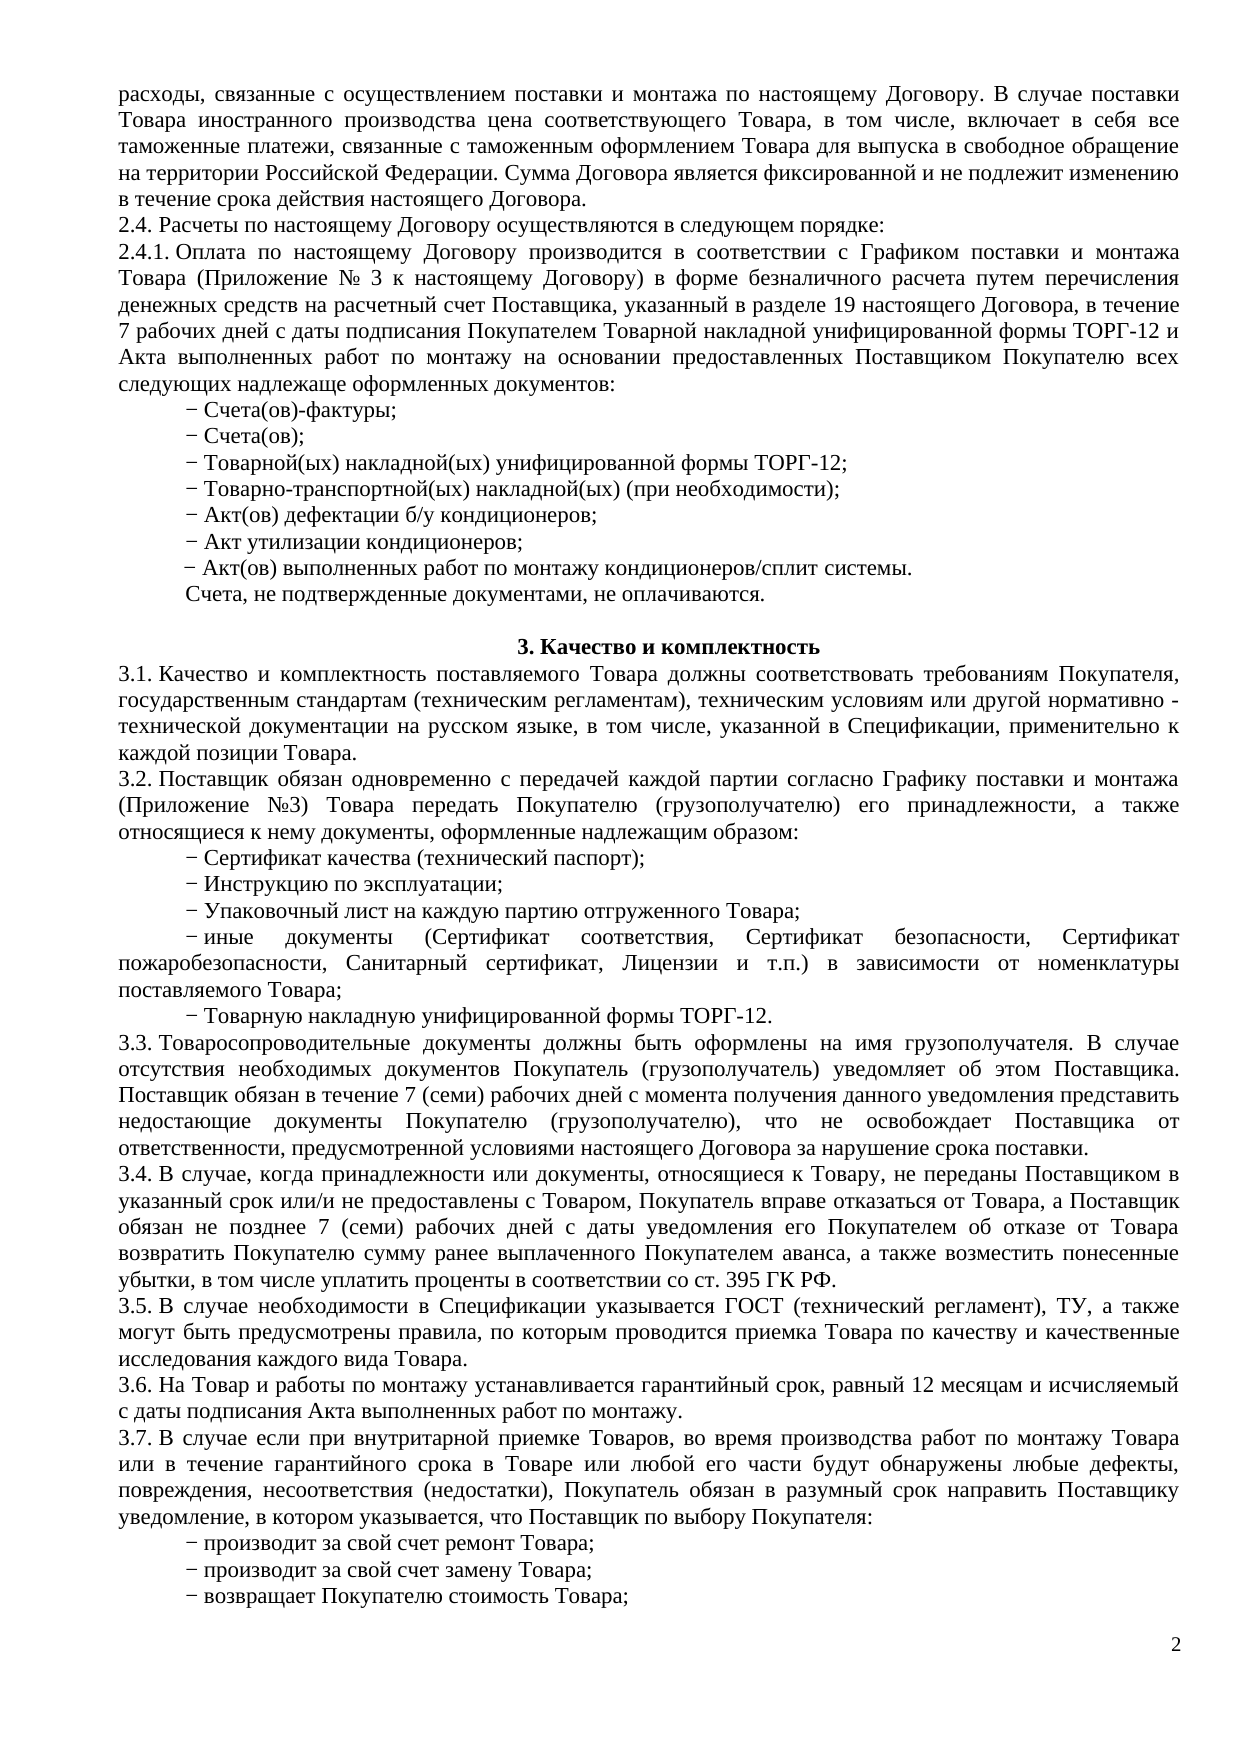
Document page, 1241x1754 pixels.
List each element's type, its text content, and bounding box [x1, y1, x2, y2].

text − производит за свой счет ремонт Товара; [118, 1529, 1181, 1556]
text 3.4. В случае, когда принадлежности или документы, относящиеся к Товару, не переданы Поставщиком в указанный срок или/и не предоставлены с Товаром, Покупатель вправе отказаться от Товара, а Поставщик обязан не позднее 7 (семи) рабочих дней с даты уведомления его Покупателем об отказе от Товара возвратить Покупателю сумму ранее выплаченного Покупателем аванса, а также возместить понесенные убытки, в том числе уплатить проценты в соответствии со ст. 395 ГК РФ. [118, 1160, 1181, 1292]
text Счета, не подтвержденные документами, не оплачиваются. [118, 581, 1181, 607]
text − иные документы (Сертификат соответствия, Сертификат безопасности, Сертификат пожаробезопасности, Санитарный сертификат, Лицензии и т.п.) в зависимости от номенклатуры поставляемого Товара; [118, 923, 1181, 1002]
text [118, 80, 1181, 212]
text − Товарную накладную унифицированной формы ТОРГ-12. [118, 1002, 1181, 1028]
text 2.4.1. Оплата по настоящему Договору производится в соответствии с Графиком поставки и монтажа Товара (Приложение № 3 к настоящему Договору) в форме безналичного расчета путем перечисления денежных средств на расчетный счет Поставщика, указанный в разделе 19 настоящего Договора, в течение 7 рабочих дней с даты подписания Покупателем Товарной накладной унифицированной формы ТОРГ-12 и Акта выполненных работ по монтажу на основании предоставленных Поставщиком Покупателю всех следующих надлежаще оформленных документов: [118, 238, 1181, 396]
text − возвращает Покупателю стоимость Товара; [118, 1582, 1181, 1608]
text 3.3. Товаросопроводительные документы должны быть оформлены на имя грузополучателя. В случае отсутствия необходимых документов Покупатель (грузополучатель) уведомляет об этом Поставщика. Поставщик обязан в течение 7 (семи) рабочих дней с момента получения данного уведомления представить недостающие документы Покупателю (грузополучателю), что не освобождает Поставщика от ответственности, предусмотренной условиями настоящего Договора за нарушение срока поставки. [118, 1028, 1181, 1160]
text 3. Качество и комплектность [156, 633, 1181, 659]
text − Счета(ов)-фактуры; [118, 396, 1181, 422]
text 3.2. Поставщик обязан одновременно с передачей каждой партии согласно Графику поставки и монтажа (Приложение №3) Товара передать Покупателю (грузополучателю) его принадлежности, а также относящиеся к нему документы, оформленные надлежащим образом: [118, 765, 1181, 844]
text 3.1. Качество и комплектность поставляемого Товара должны соответствовать требованиям Покупателя, государственным стандартам (техническим регламентам), техническим условиям или другой нормативно - технической документации на русском языке, в том числе, указанной в Спецификации, применительно к каждой позиции Товара. [118, 659, 1181, 765]
text − производит за свой счет замену Товара; [118, 1556, 1181, 1582]
text − Упаковочный лист на каждую партию отгруженного Товара; [118, 897, 1181, 923]
text 2.4. Расчеты по настоящему Договору осуществляются в следующем порядке: [118, 212, 1181, 238]
text 3.6. На Товар и работы по монтажу устанавливается гарантийный срок, равный 12 месяцам и исчисляемый с даты подписания Акта выполненных работ по монтажу. [118, 1371, 1181, 1424]
text − Акт(ов) выполненных работ по монтажу кондиционеров/сплит системы. [118, 554, 1181, 581]
text − Сертификат качества (технический паспорт); [118, 844, 1181, 870]
text − Инструкцию по эксплуатации; [118, 870, 1181, 897]
text − Акт(ов) дефектации б/у кондиционеров; [118, 501, 1181, 528]
text − Счета(ов); [118, 422, 1181, 449]
text 3.5. В случае необходимости в Спецификации указывается ГОСТ (технический регламент), ТУ, а также могут быть предусмотрены правила, по которым проводится приемка Товара по качеству и качественные исследования каждого вида Товара. [118, 1292, 1181, 1371]
text − Товарно-транспортной(ых) накладной(ых) (при необходимости); [118, 475, 1181, 501]
text − Товарной(ых) накладной(ых) унифицированной формы ТОРГ-12; [118, 449, 1181, 475]
text − Акт утилизации кондиционеров; [118, 528, 1181, 554]
text 3.7. В случае если при внутритарной приемке Товаров, во время производства работ по монтажу Товара или в течение гарантийного срока в Товаре или любой его части будут обнаружены любые дефекты, повреждения, несоответствия (недостатки), Покупатель обязан в разумный срок направить Поставщику уведомление, в котором указывается, что Поставщик по выбору Покупателя: [118, 1424, 1181, 1529]
